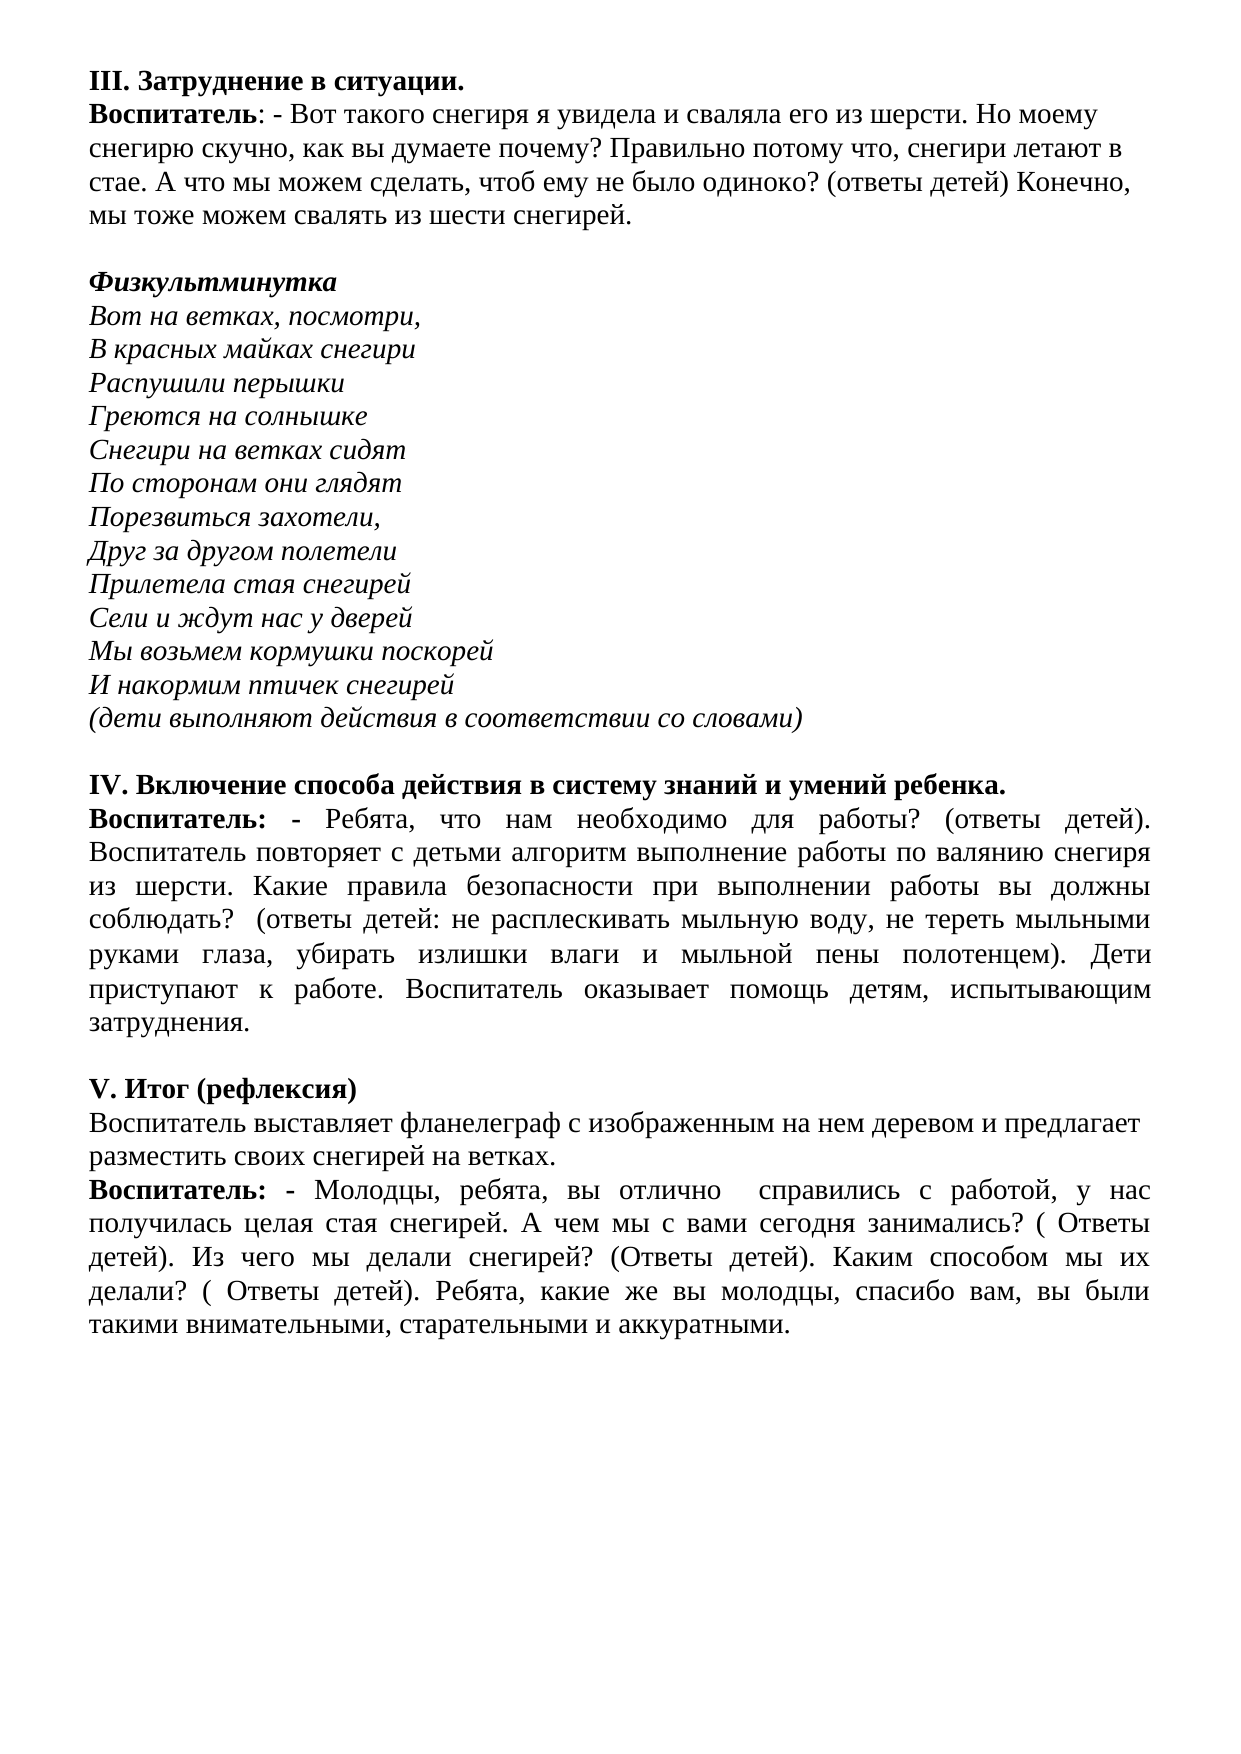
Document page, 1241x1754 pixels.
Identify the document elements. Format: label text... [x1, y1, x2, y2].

text По сторонам они глядят [89, 466, 1152, 499]
text III. Затруднение в ситуации. [89, 63, 1152, 97]
text IV. Включение способа действия в систему знаний и умений ребенка. [89, 767, 1152, 801]
text (дети выполняют действия в соответствии со словами) [89, 700, 1152, 734]
text Воспитатель: - Ребята, что нам необходимо для работы? (ответы детей). Воспитатель повторяет с детьми алгоритм выполнение работы по валянию снегиря из шерсти. Какие правила безопасности при выполнении работы вы должны соблюдать? (ответы детей: не расплескивать мыльную воду, не тереть мыльными руками глаза, убирать излишки влаги и мыльной пены полотенцем). Дети приступают к работе. Воспитатель оказывает помощь детям, испытывающим затруднения. [89, 801, 1152, 1038]
text Прилетела стая снегирей [89, 566, 1152, 600]
text Воспитатель: - Молодцы, ребята, вы отлично справились с работой, у нас получилась целая стая снегирей. А чем мы с вами сегодня занимались? ( Ответы детей). Из чего мы делали снегирей? (Ответы детей). Каким способом мы их делали? ( Ответы детей). Ребята, какие же вы молодцы, спасибо вам, вы были такими внимательными, старательными и аккуратными. [89, 1172, 1152, 1340]
text Греются на солнышке [89, 398, 1152, 432]
text Снегири на ветках сидят [89, 432, 1152, 466]
text Мы возьмем кормушки поскорей [89, 633, 1152, 667]
text Порезвиться захотели, [89, 499, 1152, 533]
text Сели и ждут нас у дверей [89, 600, 1152, 633]
text Воспитатель выставляет фланелеграф с изображенным на нем деревом и предлагает разместить своих снегирей на ветках. [89, 1105, 1152, 1172]
text Воспитатель: - Вот такого снегиря я увидела и сваляла его из шерсти. Но моему снегирю скучно, как вы думаете почему? Правильно потому что, снегири летают в стае. А что мы можем сделать, чтоб ему не было одиноко? (ответы детей) Конечно, мы тоже можем свалять из шести снегирей. [89, 97, 1152, 231]
text Друг за другом полетели [89, 533, 1152, 566]
text V. Итог (рефлексия) [89, 1071, 1152, 1105]
text Вот на ветках, посмотри, [89, 298, 1152, 331]
text Распушили перышки [89, 365, 1152, 398]
text В красных майках снегири [89, 331, 1152, 365]
text И накормим птичек снегирей [89, 667, 1152, 700]
text Физкультминутка [89, 264, 1152, 298]
